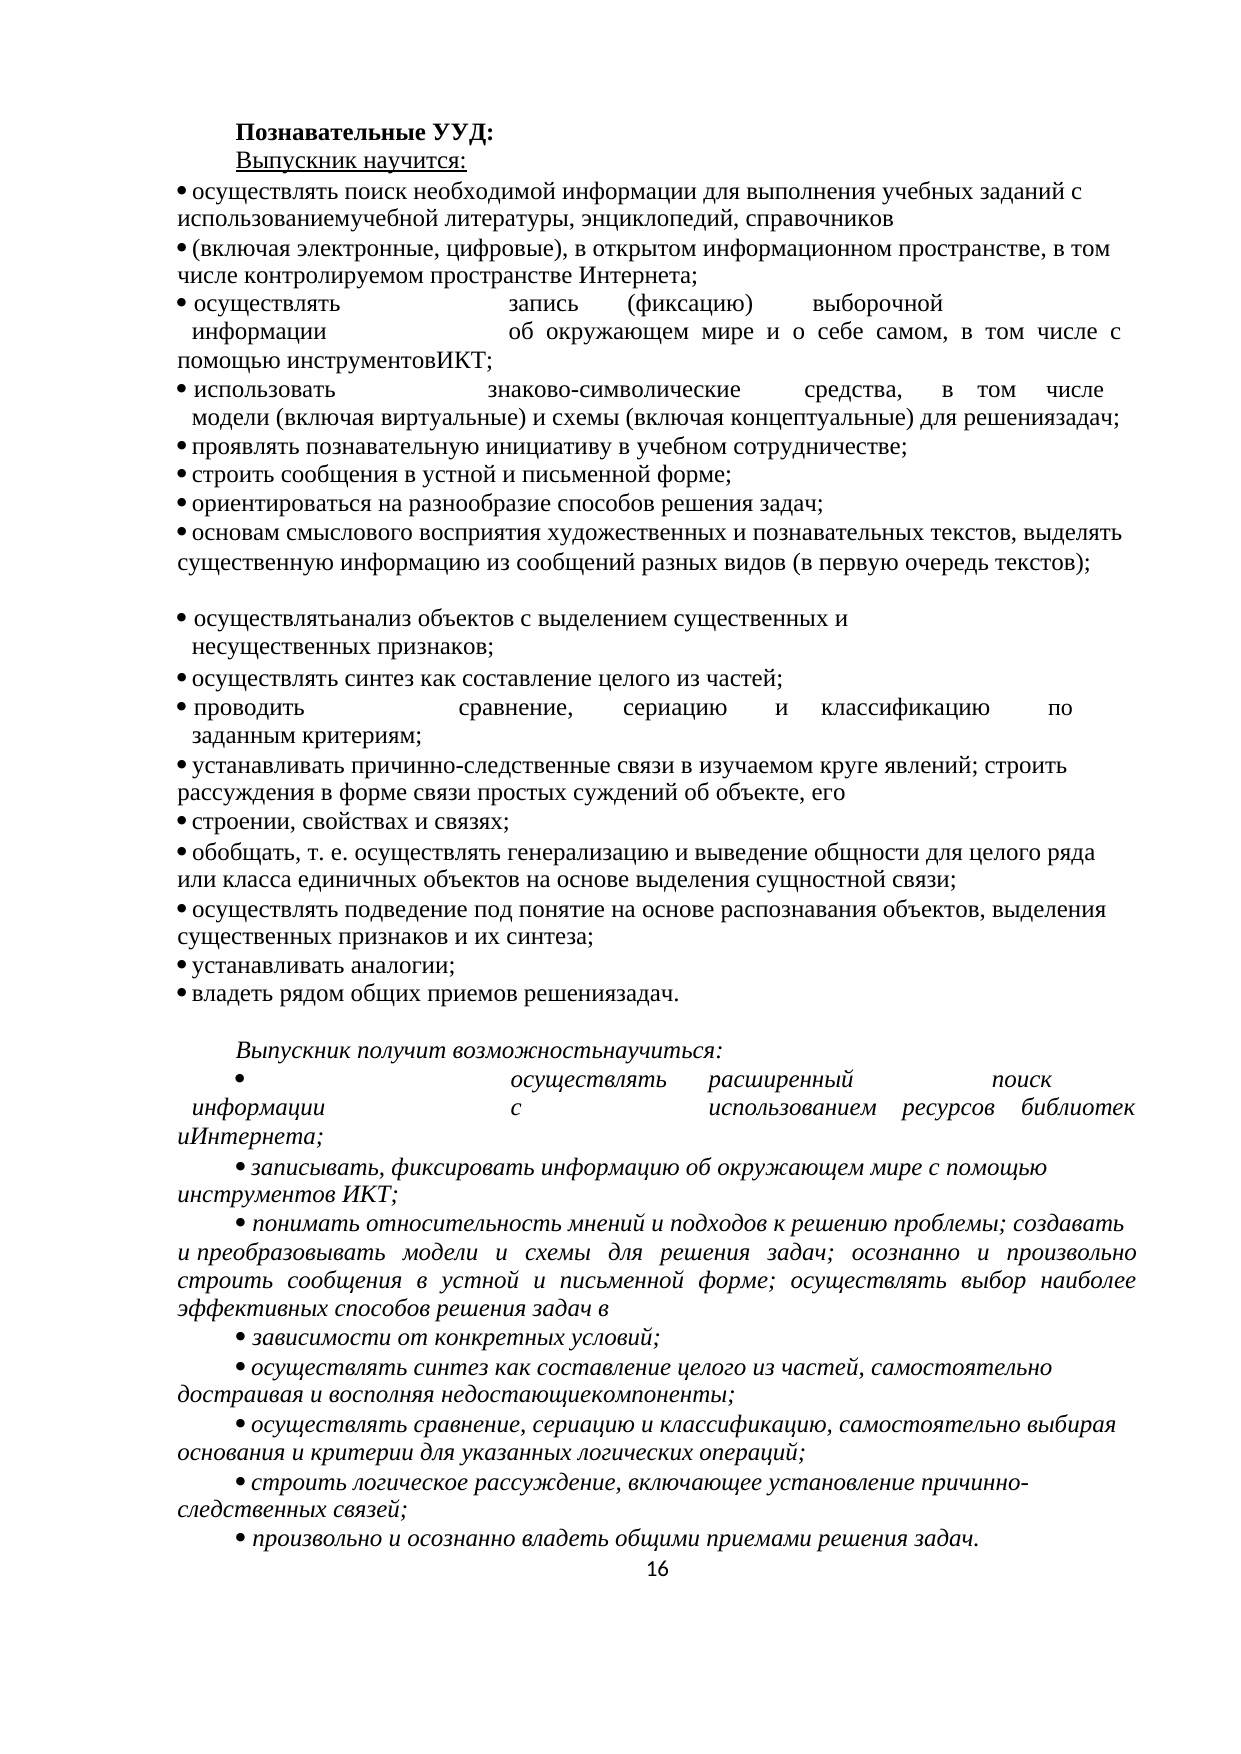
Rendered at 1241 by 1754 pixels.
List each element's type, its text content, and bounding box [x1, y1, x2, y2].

list осуществлять поиск необходимой информации для выполнения учебных заданий с использованиемучебной литературы, энциклопедий, справочников [177, 178, 1135, 232]
list строить логическое рассуждение, включающее установление причинно-следственных связей; [177, 1469, 1137, 1523]
text модели (включая виртуальные) и схемы (включая концептуальные) для решениязадач; [192, 403, 1137, 431]
list (включая электронные, цифровые), в открытом информационном пространстве, в том числе контролируемом пространстве Интернета; [177, 235, 1137, 289]
text помощью инструментовИКТ; [177, 345, 1137, 374]
list осуществлять синтез как составление целого из частей; [177, 663, 1137, 692]
list устанавливать аналогии; [177, 950, 1137, 979]
list строении, свойствах и связях; [177, 806, 1137, 835]
list ориентироваться на разнообразие способов решения задач; [177, 488, 1137, 517]
text  осуществлять расширенный поиск [235, 1064, 1137, 1093]
text  осуществлять запись (фиксацию) выборочной [177, 289, 1137, 317]
text информации об окружающем мире и о себе самом, в том числе с [192, 317, 1137, 345]
list обобщать, т. е. осуществлять генерализацию и выведение общности для целого ряда или класса единичных объектов на основе выделения сущностной связи; [177, 838, 1137, 892]
text  осуществлятьанализ объектов с выделением существенных и несущественных признаков; [177, 604, 946, 660]
list строить сообщения в устной и письменной форме; [177, 460, 1137, 488]
list проявлять познавательную инициативу в учебном сотрудничестве; [177, 431, 1137, 460]
list произвольно и осознанно владеть общими приемами решения задач. [236, 1523, 1137, 1552]
text иИнтернета; [177, 1121, 1137, 1150]
text существенную информацию из сообщений разных видов (в первую очередь текстов); [177, 547, 1137, 575]
list записывать, фиксировать информацию об окружающем мире с помощью инструментов ИКТ; [177, 1153, 1137, 1207]
text 16 [150, 1554, 1164, 1582]
text Выпускник научится: [235, 146, 1137, 174]
list осуществлять сравнение, сериацию и классификацию, самостоятельно выбирая основания и критерии для указанных логических операций; [177, 1411, 1137, 1465]
text  проводить сравнение, сериацию и классификацию по [177, 692, 1137, 721]
text заданным критериям; [192, 721, 1137, 749]
list понимать относительность мнений и подходов к решению проблемы; создавать [236, 1208, 1137, 1236]
text Познавательные УУД: [235, 117, 1137, 146]
list зависимости от конкретных условий; [236, 1322, 1137, 1351]
text  использовать знаково-символические средства, в том числе [177, 374, 1137, 403]
list устанавливать причинно-следственные связи в изучаемом круге явлений; строить рассуждения в форме связи простых суждений об объекте, его [177, 752, 1137, 806]
text информации с использованием ресурсов библиотек [192, 1093, 1137, 1121]
list осуществлять подведение под понятие на основе распознавания объектов, выделения существенных признаков и их синтеза; [177, 896, 1135, 950]
list осуществлять синтез как составление целого из частей, самостоятельно достраивая и восполняя недостающиекомпоненты; [177, 1354, 1137, 1408]
text Выпускник получит возможностьнаучиться: [235, 1036, 1137, 1064]
list владеть рядом общих приемов решениязадач. [177, 979, 1137, 1007]
list преобразовывать модели и схемы для решения задач; осознанно и произвольно строить сообщения в устной и письменной форме; осуществлять выбор наиболее эффективных способов решения задач в [177, 1237, 1137, 1322]
list основам смыслового восприятия художественных и познавательных текстов, выделять [177, 517, 1137, 546]
